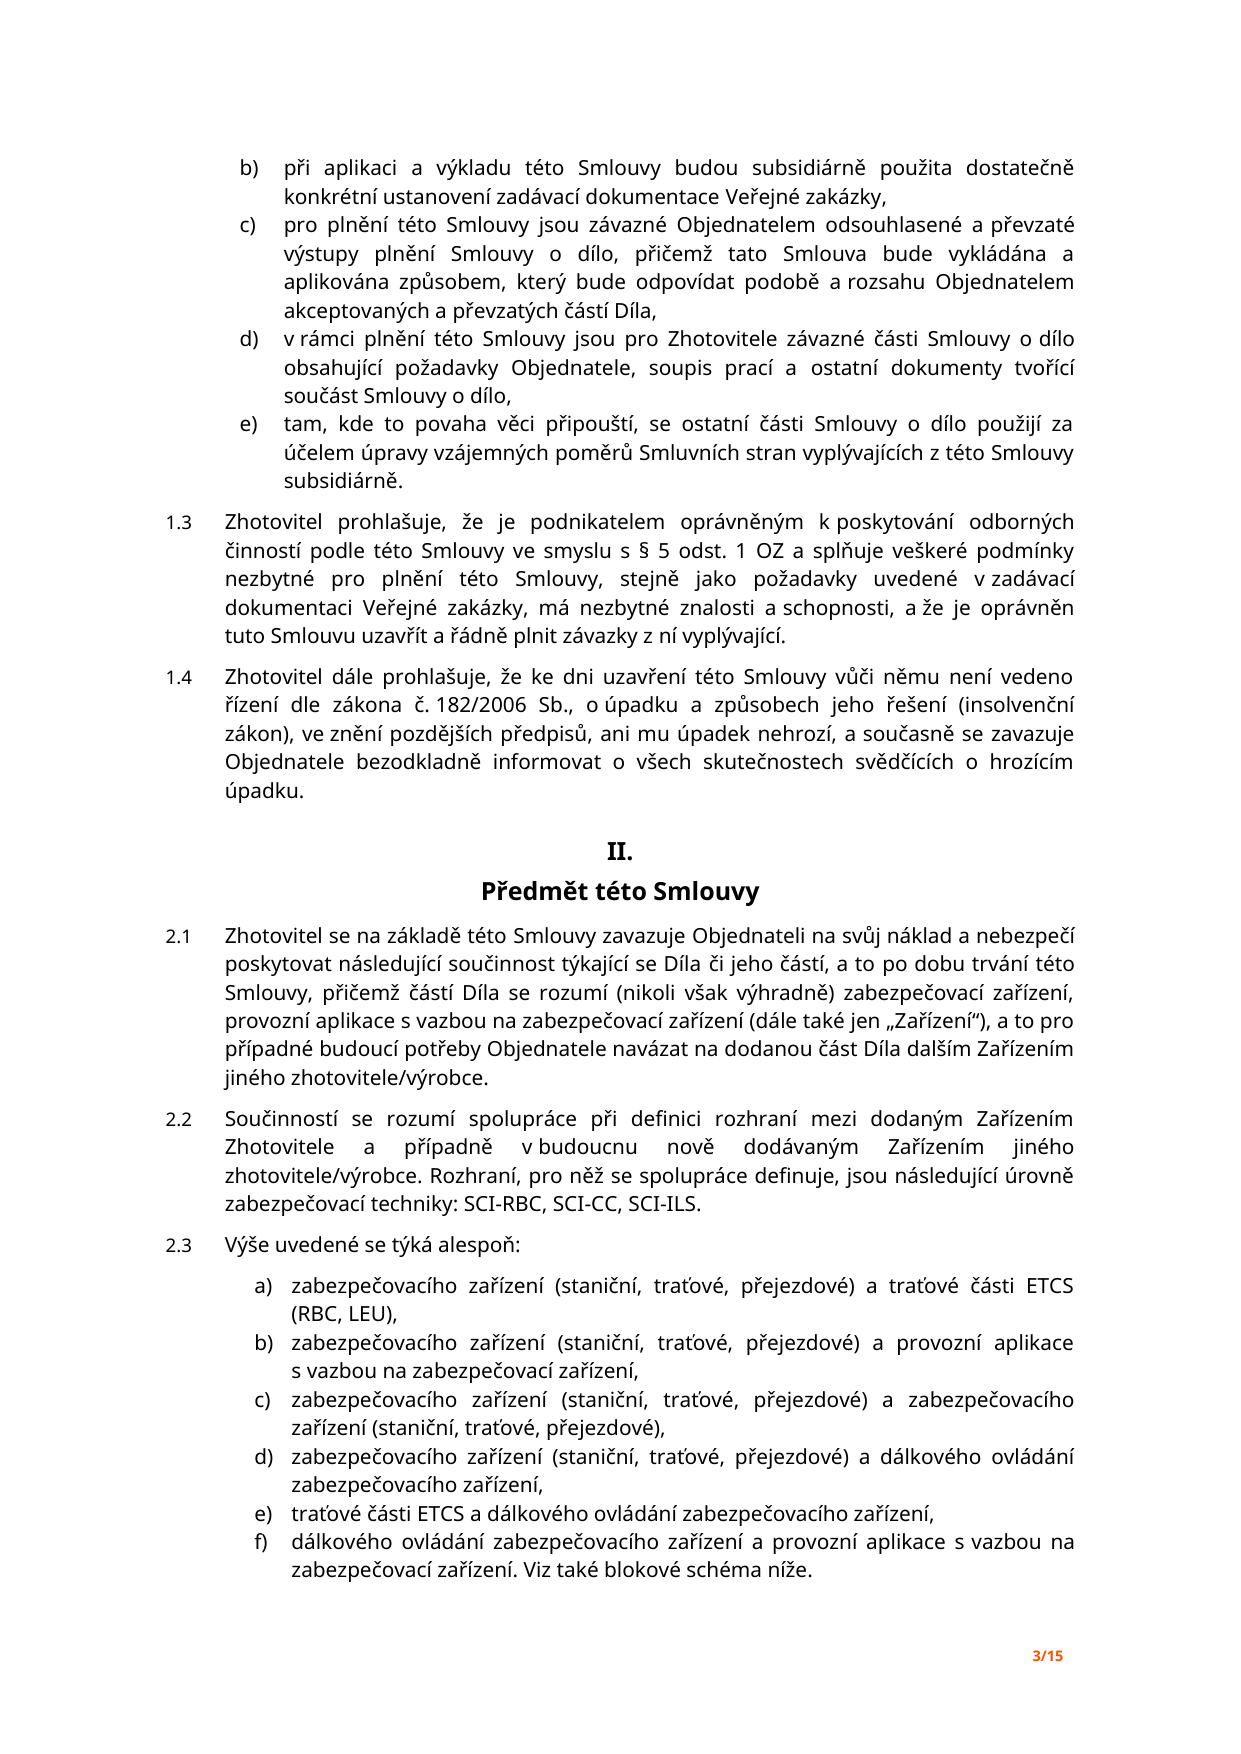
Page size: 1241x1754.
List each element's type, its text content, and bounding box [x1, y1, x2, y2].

list dálkového ovládání zabezpečovacího zařízení a provozní aplikace s vazbou na zabezpečovací zařízení. Viz také blokové schéma níže. [254, 1527, 1075, 1584]
list traťové části ETCS a dálkového ovládání zabezpečovacího zařízení, [254, 1499, 1075, 1527]
list při aplikaci a výkladu této Smlouvy budou subsidiárně použita dostatečně konkrétní ustanovení zadávací dokumentace Veřejné zakázky, [239, 153, 1075, 210]
list tam, kde to povaha věci připouští, se ostatní části Smlouvy o dílo použijí za účelem úpravy vzájemných poměrů Smluvních stran vyplývajících z této Smlouvy subsidiárně. [239, 409, 1075, 495]
list zabezpečovacího zařízení (staniční, traťové, přejezdové) a zabezpečovacího zařízení (staniční, traťové, přejezdové), [254, 1385, 1075, 1442]
list pro plnění této Smlouvy jsou závazné Objednatelem odsouhlasené a převzaté výstupy plnění Smlouvy o dílo, přičemž tato Smlouva bude vykládána a aplikována způsobem, který bude odpovídat podobě a rozsahu Objednatelem akceptovaných a převzatých částí Díla, [239, 210, 1075, 324]
list Zhotovitel dále prohlašuje, že ke dni uzavření této Smlouvy vůči němu není vedeno řízení dle zákona č. 182/2006 Sb., o úpadku a způsobech jeho řešení (insolvenční zákon), ve znění pozdějších předpisů, ani mu úpadek nehrozí, a současně se zavazuje Objednatele bezodkladně informovat o všech skutečnostech svědčících o hrozícím úpadku. [165, 662, 1075, 804]
list Součinností se rozumí spolupráce při definici rozhraní mezi dodaným Zařízením Zhotovitele a případně v budoucnu nově dodávaným Zařízením jiného zhotovitele/výrobce. Rozhraní, pro něž se spolupráce definuje, jsou následující úrovně zabezpečovací techniky: SCI-RBC, SCI-CC, SCI-ILS. [165, 1104, 1075, 1218]
list zabezpečovacího zařízení (staniční, traťové, přejezdové) a provozní aplikace s vazbou na zabezpečovací zařízení, [254, 1328, 1075, 1385]
text II. Předmět této Smlouvy [165, 829, 1075, 908]
list Výše uvedené se týká alespoň: [165, 1230, 1075, 1259]
list zabezpečovacího zařízení (staniční, traťové, přejezdové) a dálkového ovládání zabezpečovacího zařízení, [254, 1442, 1075, 1499]
list Zhotovitel prohlašuje, že je podnikatelem oprávněným k poskytování odborných činností podle této Smlouvy ve smyslu s § 5 odst. 1 OZ a splňuje veškeré podmínky nezbytné pro plnění této Smlouvy, stejně jako požadavky uvedené v zadávací dokumentaci Veřejné zakázky, má nezbytné znalosti a schopnosti, a že je oprávněn tuto Smlouvu uzavřít a řádně plnit závazky z ní vyplývající. [165, 507, 1075, 649]
list v rámci plnění této Smlouvy jsou pro Zhotovitele závazné části Smlouvy o dílo obsahující požadavky Objednatele, soupis prací a ostatní dokumenty tvořící součást Smlouvy o dílo, [239, 324, 1075, 409]
list Zhotovitel se na základě této Smlouvy zavazuje Objednateli na svůj náklad a nebezpečí poskytovat následující součinnost týkající se Díla či jeho částí, a to po dobu trvání této Smlouvy, přičemž částí Díla se rozumí (nikoli však výhradně) zabezpečovací zařízení, provozní aplikace s vazbou na zabezpečovací zařízení (dále také jen „Zařízení“), a to pro případné budoucí potřeby Objednatele navázat na dodanou část Díla dalším Zařízením jiného zhotovitele/výrobce. [165, 921, 1075, 1091]
list zabezpečovacího zařízení (staniční, traťové, přejezdové) a traťové části ETCS (RBC, LEU), [254, 1271, 1075, 1328]
